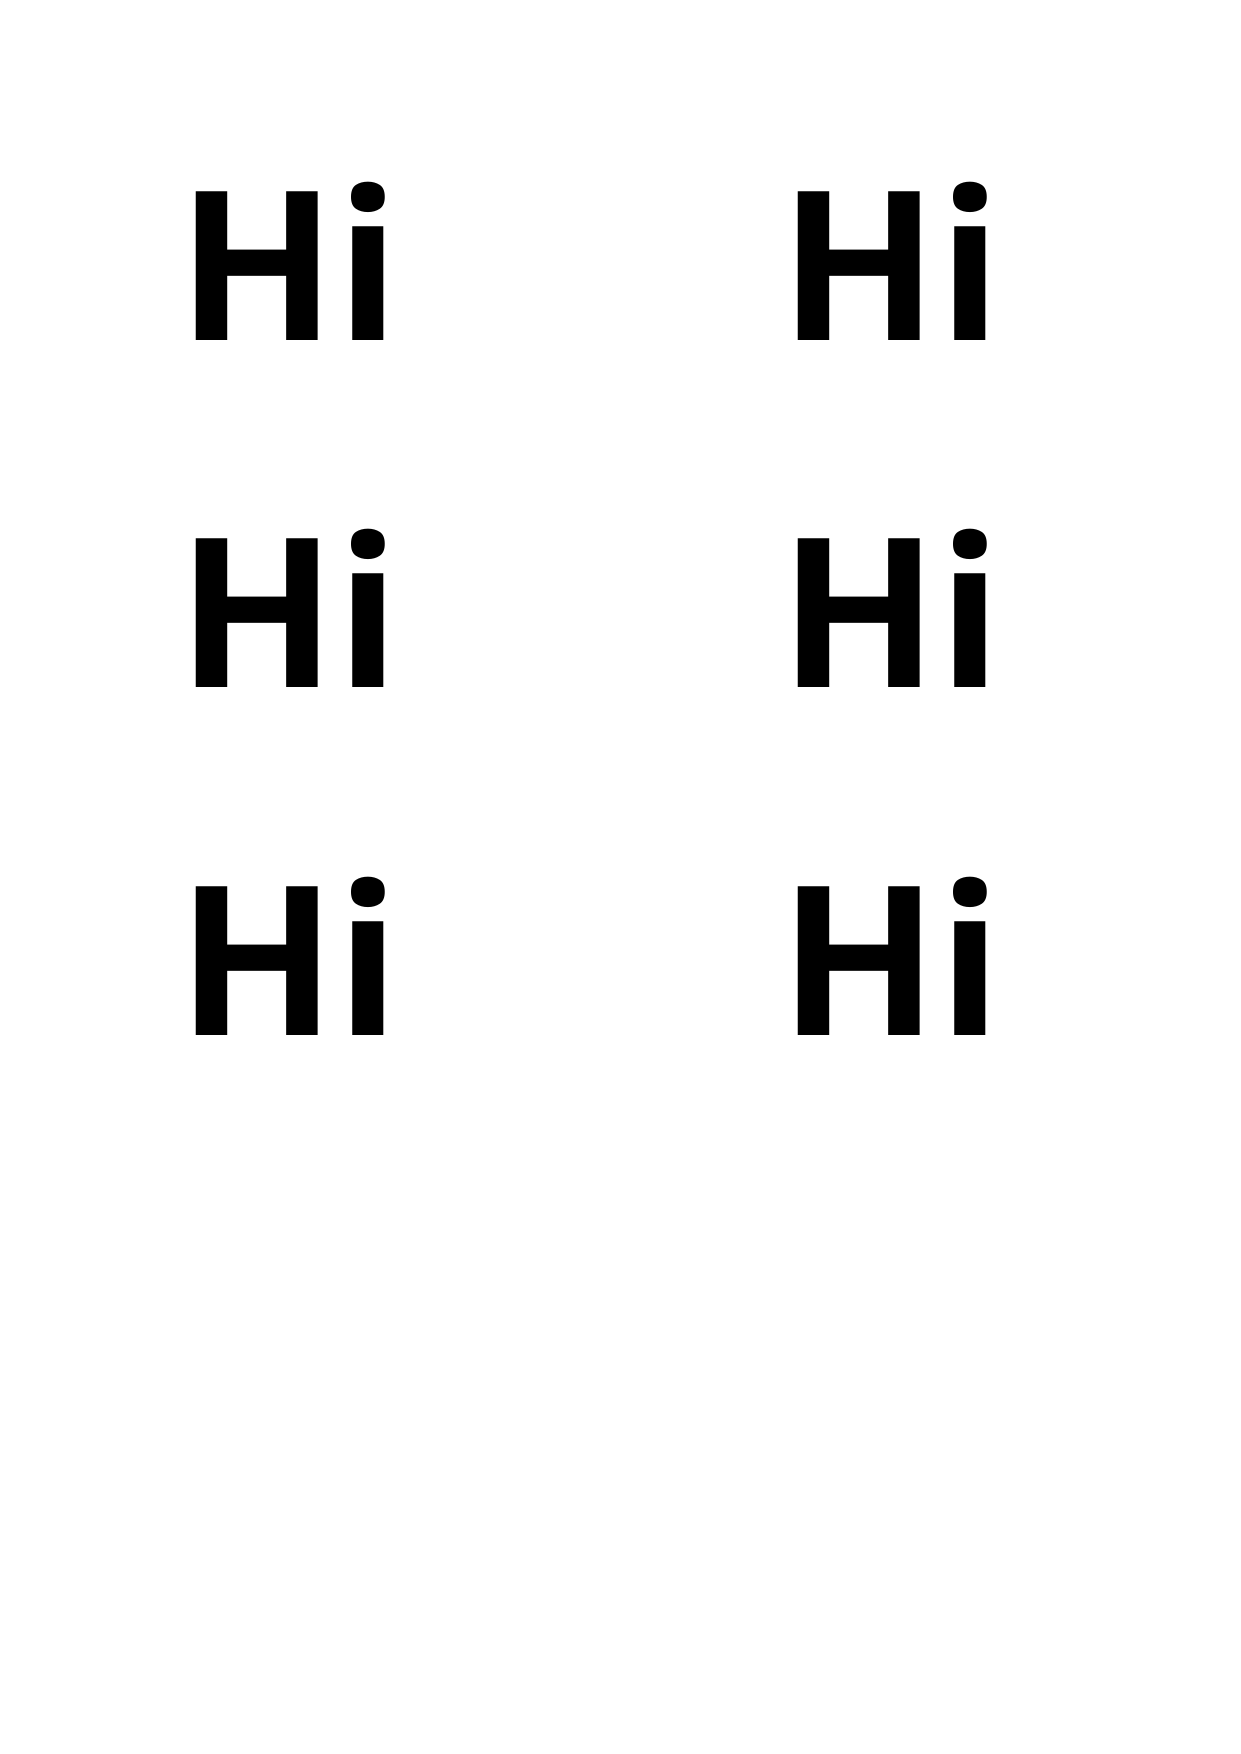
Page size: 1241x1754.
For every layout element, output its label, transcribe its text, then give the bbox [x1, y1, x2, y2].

text Ні Ні [177, 118, 1152, 402]
text Ні Ні [177, 465, 1152, 749]
text Ні Ні [177, 812, 1152, 1096]
